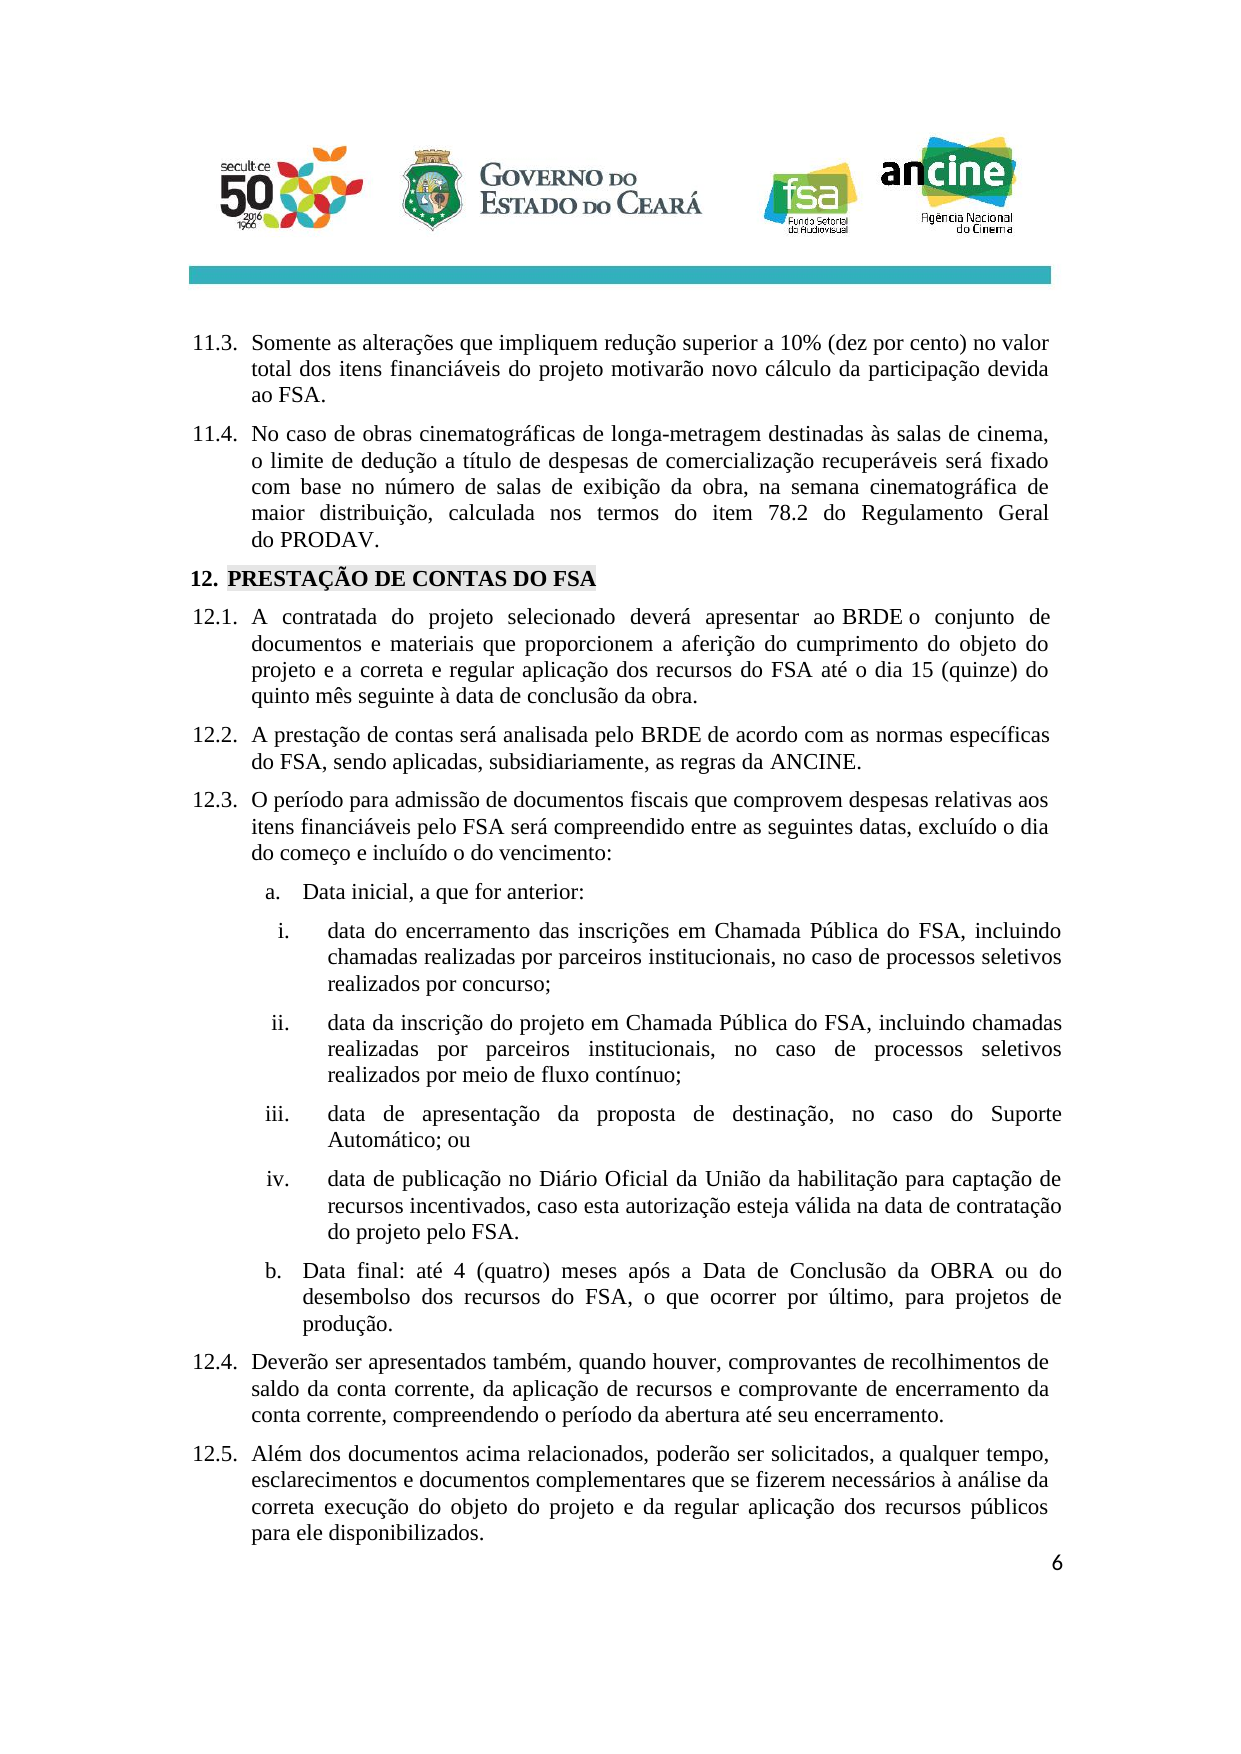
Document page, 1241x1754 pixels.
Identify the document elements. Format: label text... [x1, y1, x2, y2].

list Deverão ser apresentados também, quando houver, comprovantes de recolhimentos de saldo da conta corrente, da aplicação de recursos e comprovante de encerramento da conta corrente, compreendendo o período da abertura até seu encerramento. [192, 1348, 1051, 1427]
list Somente as alterações que impliquem redução superior a 10% (dez por cento) no valor total dos itens financiáveis do projeto motivarão novo cálculo da participação devida ao FSA. [192, 329, 1051, 408]
list A contratada do projeto selecionado deverá apresentar ao BRDE o conjunto de documentos e materiais que proporcionem a aferição do cumprimento do objeto do projeto e a correta e regular aplicação dos recursos do FSA até o dia 15 (quinze) do quinto mês seguinte à data de conclusão da obra. [192, 603, 1051, 709]
list data de apresentação da proposta de destinação, no caso do Suporte Automático; ou [290, 1100, 1063, 1153]
list data de publicação no Diário Oficial da União da habilitação para captação de recursos incentivados, caso esta autorização esteja válida na data de contratação do projeto pelo FSA. [290, 1165, 1063, 1244]
list PRESTAÇÃO DE CONTAS DO FSA [190, 564, 1051, 591]
list data da inscrição do projeto em Chamada Pública do FSA, incluindo chamadas realizadas por parceiros institucionais, no caso de processos seletivos realizados por meio de fluxo contínuo; [290, 1008, 1063, 1088]
list O período para admissão de documentos fiscais que comprovem despesas relativas aos itens financiáveis pelo FSA será compreendido entre as seguintes datas, excluído o dia do começo e incluído o do vencimento: [192, 787, 1051, 866]
list Além dos documentos acima relacionados, poderão ser solicitados, a qualquer tempo, esclarecimentos e documentos complementares que se fizerem necessários à análise da correta execução do objeto do projeto e da regular aplicação dos recursos públicos para ele disponibilizados. [192, 1440, 1051, 1545]
list No caso de obras cinematográficas de longa-metragem destinadas às salas de cinema, o limite de dedução a título de despesas de comercialização recuperáveis será fixado com base no número de salas de exibição da obra, na semana cinematográfica de maior distribuição, calculada nos termos do item 78.2 do Regulamento Geral do PRODAV. [192, 420, 1051, 552]
list A prestação de contas será analisada pelo BRDE de acordo com as normas específicas do FSA, sendo aplicadas, subsidiariamente, as regras da ANCINE. [192, 721, 1051, 774]
list Data inicial, a que for anterior: [265, 878, 1063, 904]
picture [175, 105, 1062, 293]
list Data final: até 4 (quatro) meses após a Data de Conclusão da OBRA ou do desembolso dos recursos do FSA, o que ocorrer por último, para projetos de produção. [265, 1257, 1063, 1336]
list data do encerramento das inscrições em Chamada Pública do FSA, incluindo chamadas realizadas por parceiros institucionais, no caso de processos seletivos realizados por concurso; [290, 917, 1063, 996]
